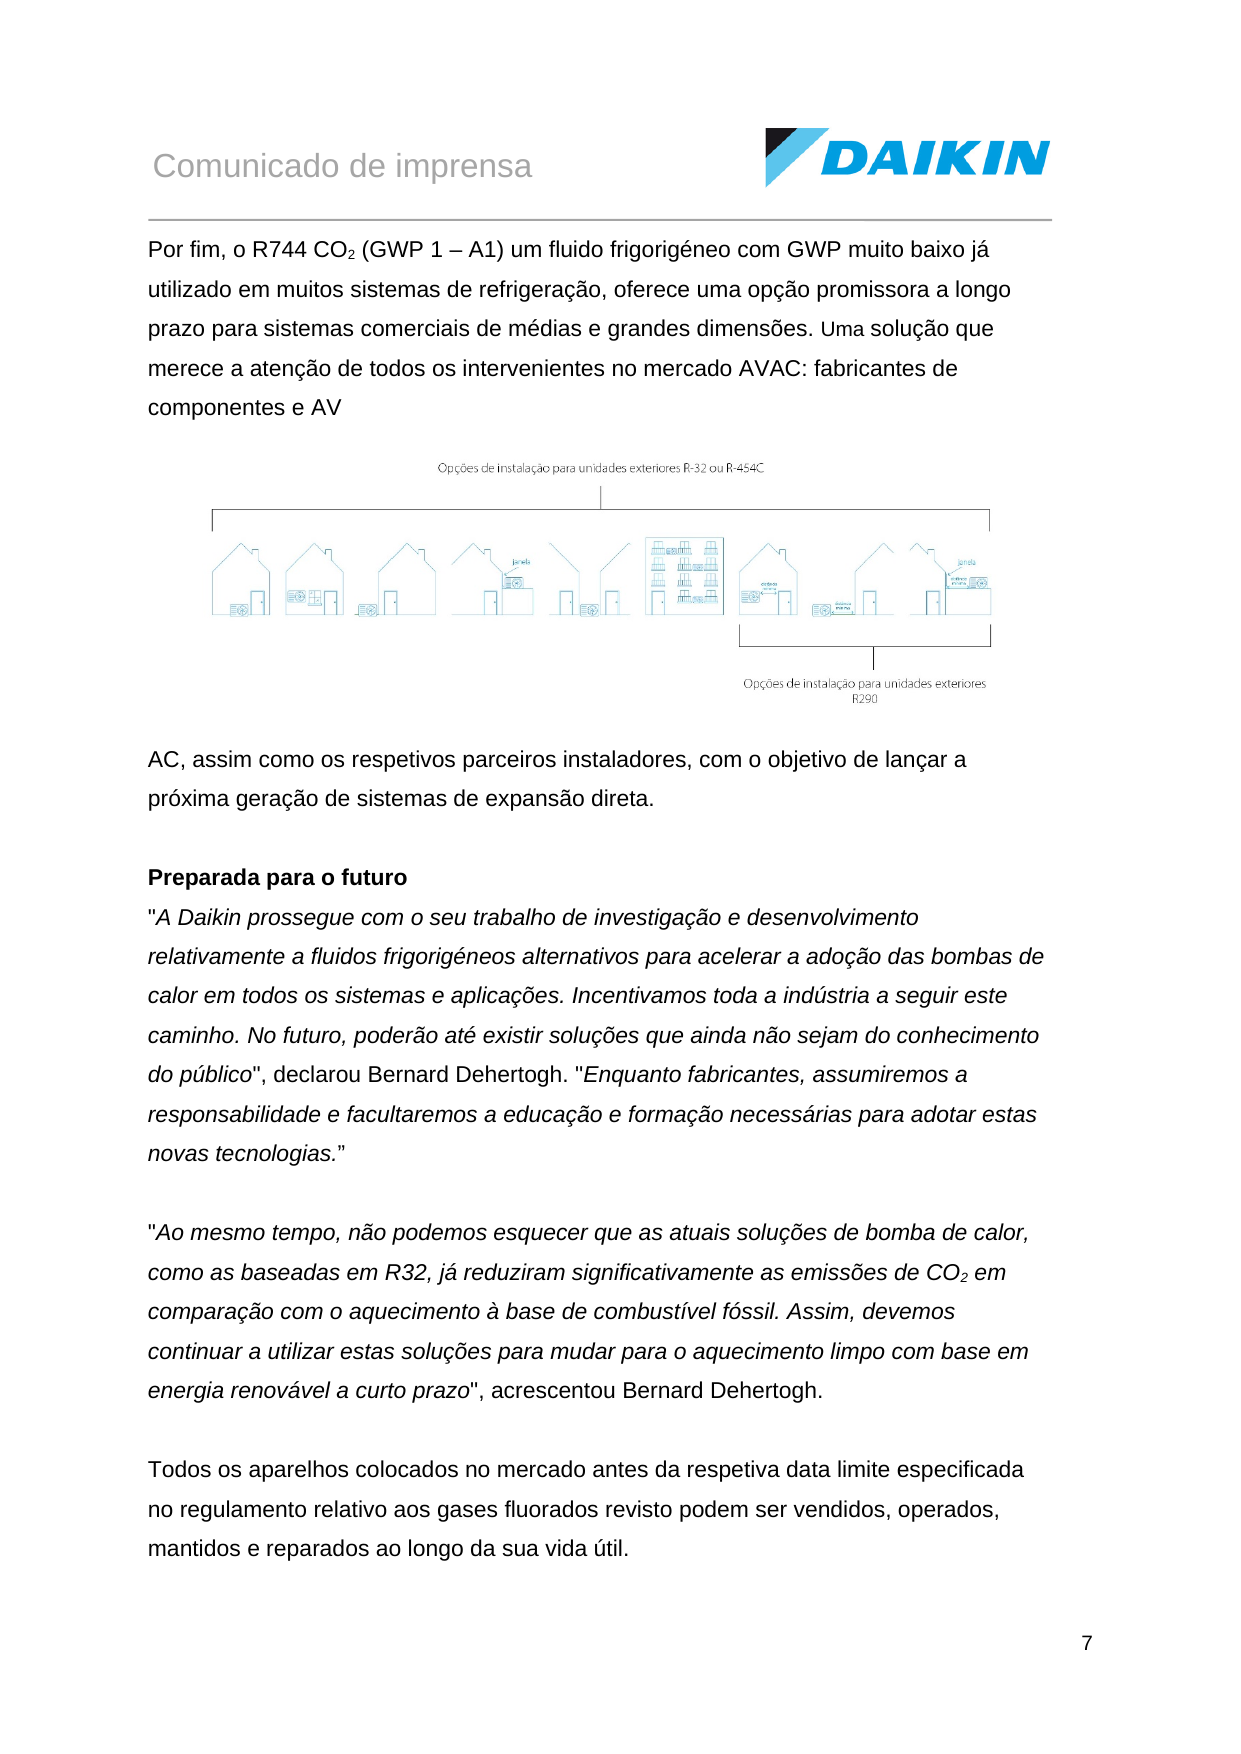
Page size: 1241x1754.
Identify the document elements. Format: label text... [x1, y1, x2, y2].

text Por fim, o R744 CO2 (GWP 1 – A1) um fluido frigorigéneo com GWP muito baixo já utilizado em muitos sistemas de refrigeração, oferece uma opção promissora a longo prazo para sistemas comerciais de médias e grandes dimensões. Uma solução que merece a atenção de todos os intervenientes no mercado AVAC: fabricantes de componentes e AVAC, assim como os respetivos parceiros instaladores, com o objetivo de lançar a próxima geração de sistemas de expansão direta. [148, 236, 1048, 432]
text Por fim, o R744 CO2 (GWP 1 – A1) um fluido frigorigéneo com GWP muito baixo já utilizado em muitos sistemas de refrigeração, oferece uma opção promissora a longo prazo para sistemas comerciais de médias e grandes dimensões. Uma solução que merece a atenção de todos os intervenientes no mercado AVAC: fabricantes de componentes e AVAC, assim como os respetivos parceiros instaladores, com o objetivo de lançar a próxima geração de sistemas de expansão direta. [148, 733, 1048, 811]
picture [762, 63, 1079, 202]
text Preparada para o futuro [148, 864, 1048, 890]
picture [147, 432, 1054, 733]
text "A Daikin prossegue com o seu trabalho de investigação e desenvolvimento relativamente a fluidos frigorigéneos alternativos para acelerar a adoção das bombas de calor em todos os sistemas e aplicações. Incentivamos toda a indústria a seguir este caminho. No futuro, poderão até existir soluções que ainda não sejam do conhecimento do público", declarou Bernard Dehertogh. "Enquanto fabricantes, assumiremos a responsabilidade e facultaremos a educação e formação necessárias para adotar estas novas tecnologias.” [148, 903, 1048, 1167]
text "Ao mesmo tempo, não podemos esquecer que as atuais soluções de bomba de calor, como as baseadas em R32, já reduziram significativamente as emissões de CO2 em comparação com o aquecimento à base de combustível fóssil. Assim, devemos continuar a utilizar estas soluções para mudar para o aquecimento limpo com base em energia renovável a curto prazo", acrescentou Bernard Dehertogh. [148, 1219, 1048, 1404]
text Todos os aparelhos colocados no mercado antes da respetiva data limite especificada no regulamento relativo aos gases fluorados revisto podem ser vendidos, operados, mantidos e reparados ao longo da sua vida útil. [148, 1456, 1048, 1562]
